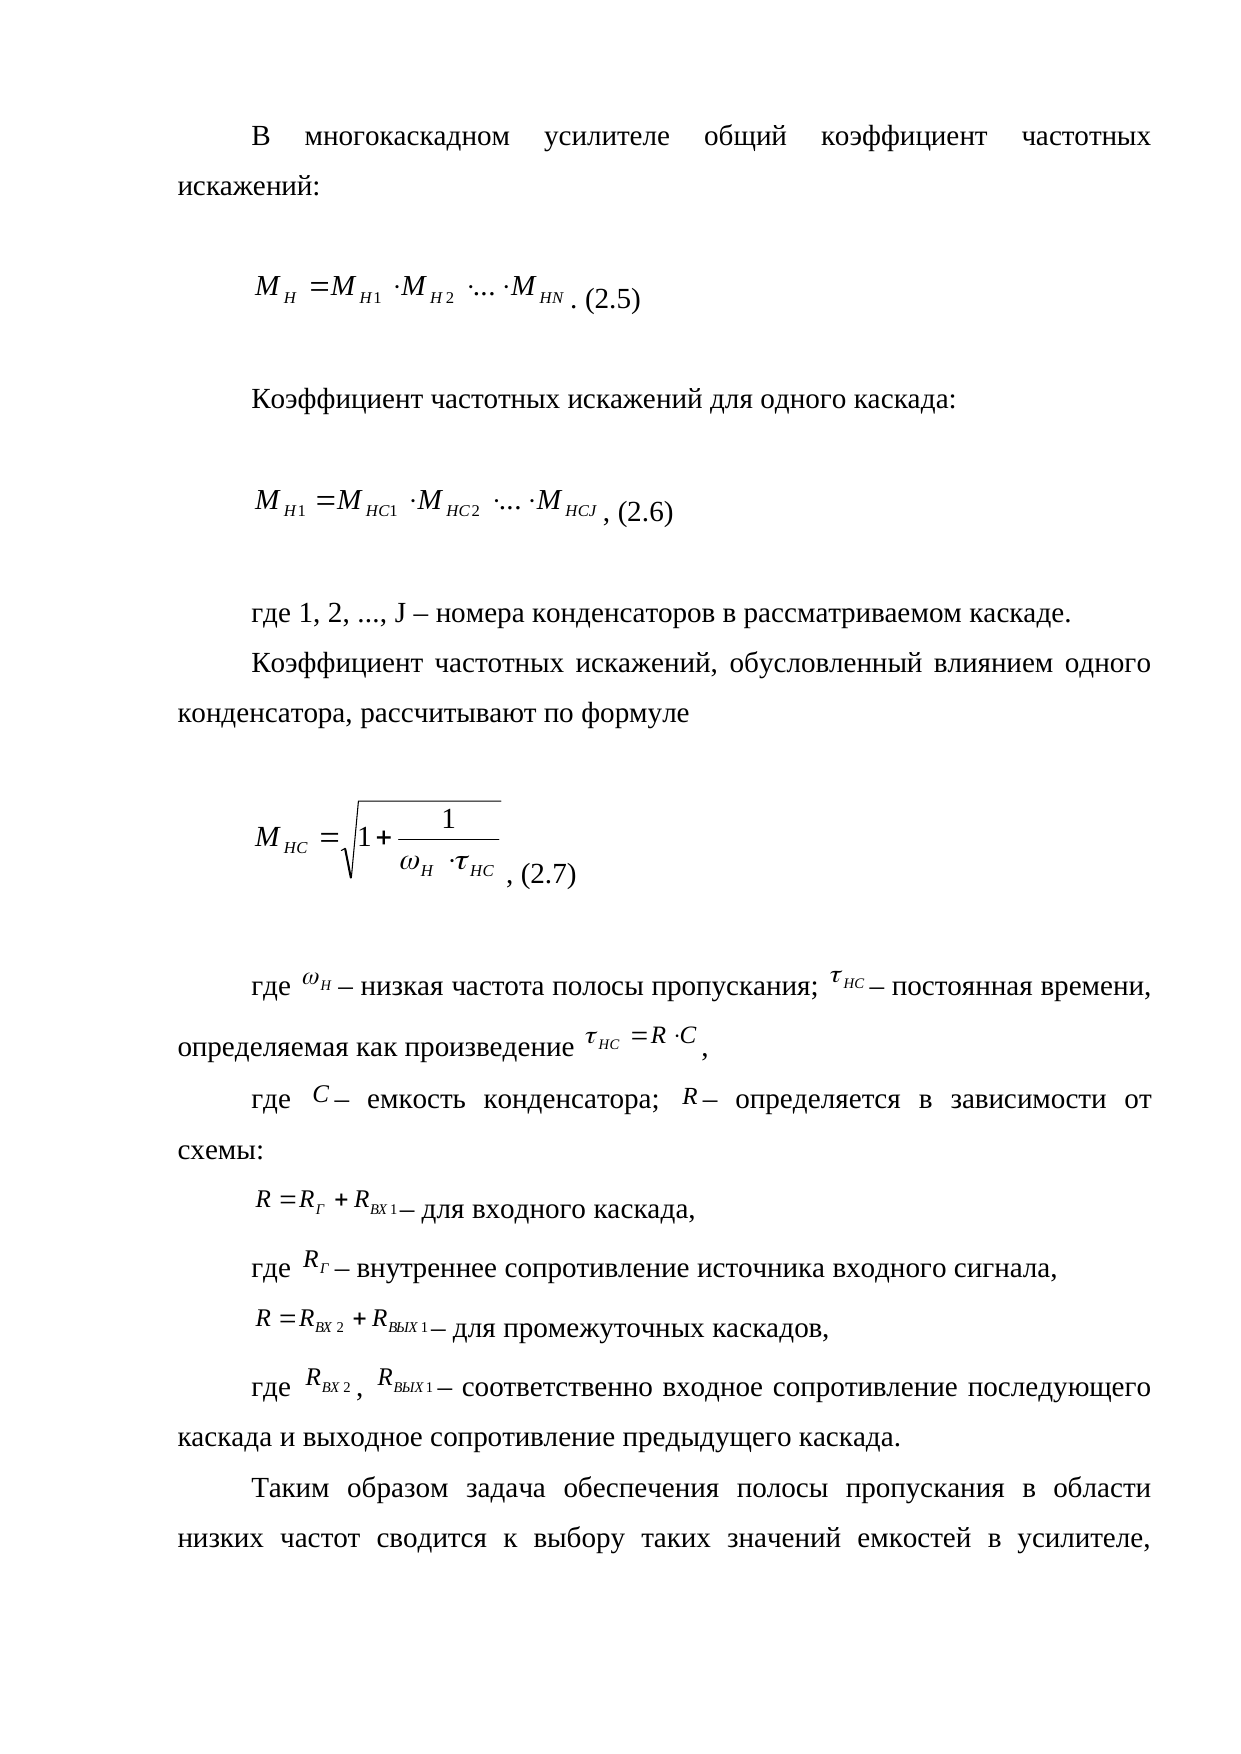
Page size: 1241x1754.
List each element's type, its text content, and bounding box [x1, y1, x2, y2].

list В многокаскадном усилителе общий коэффициент частотных искажений: [177, 118, 1152, 202]
list – для входного каскада, [177, 1182, 1152, 1225]
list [177, 1470, 1152, 1554]
list где 1, 2, ..., J – номера конденсаторов в рассматриваемом каскаде. [177, 595, 1152, 629]
list Коэффициент частотных искажений для одного каскада: [177, 382, 1152, 415]
list где – емкость конденсатора; – определяется в зависимости от схемы: [177, 1079, 1152, 1166]
list – для промежуточных каскадов, [177, 1301, 1152, 1343]
list Коэффициент частотных искажений, обусловленный влиянием одного конденсатора, рассчитывают по формуле [177, 645, 1152, 729]
list где , – соответственно входное сопротивление последующего каскада и выходное сопротивление предыдущего каскада. [177, 1360, 1152, 1453]
list , (2.6) [177, 482, 1152, 528]
list где – низкая частота полосы пропускания; – постоянная времени, определяемая как произведение , [177, 957, 1152, 1062]
list где – внутреннее сопротивление источника входного сигнала, [177, 1242, 1152, 1284]
list . (2.5) [177, 269, 1152, 315]
list , (2.7) [177, 796, 1152, 890]
